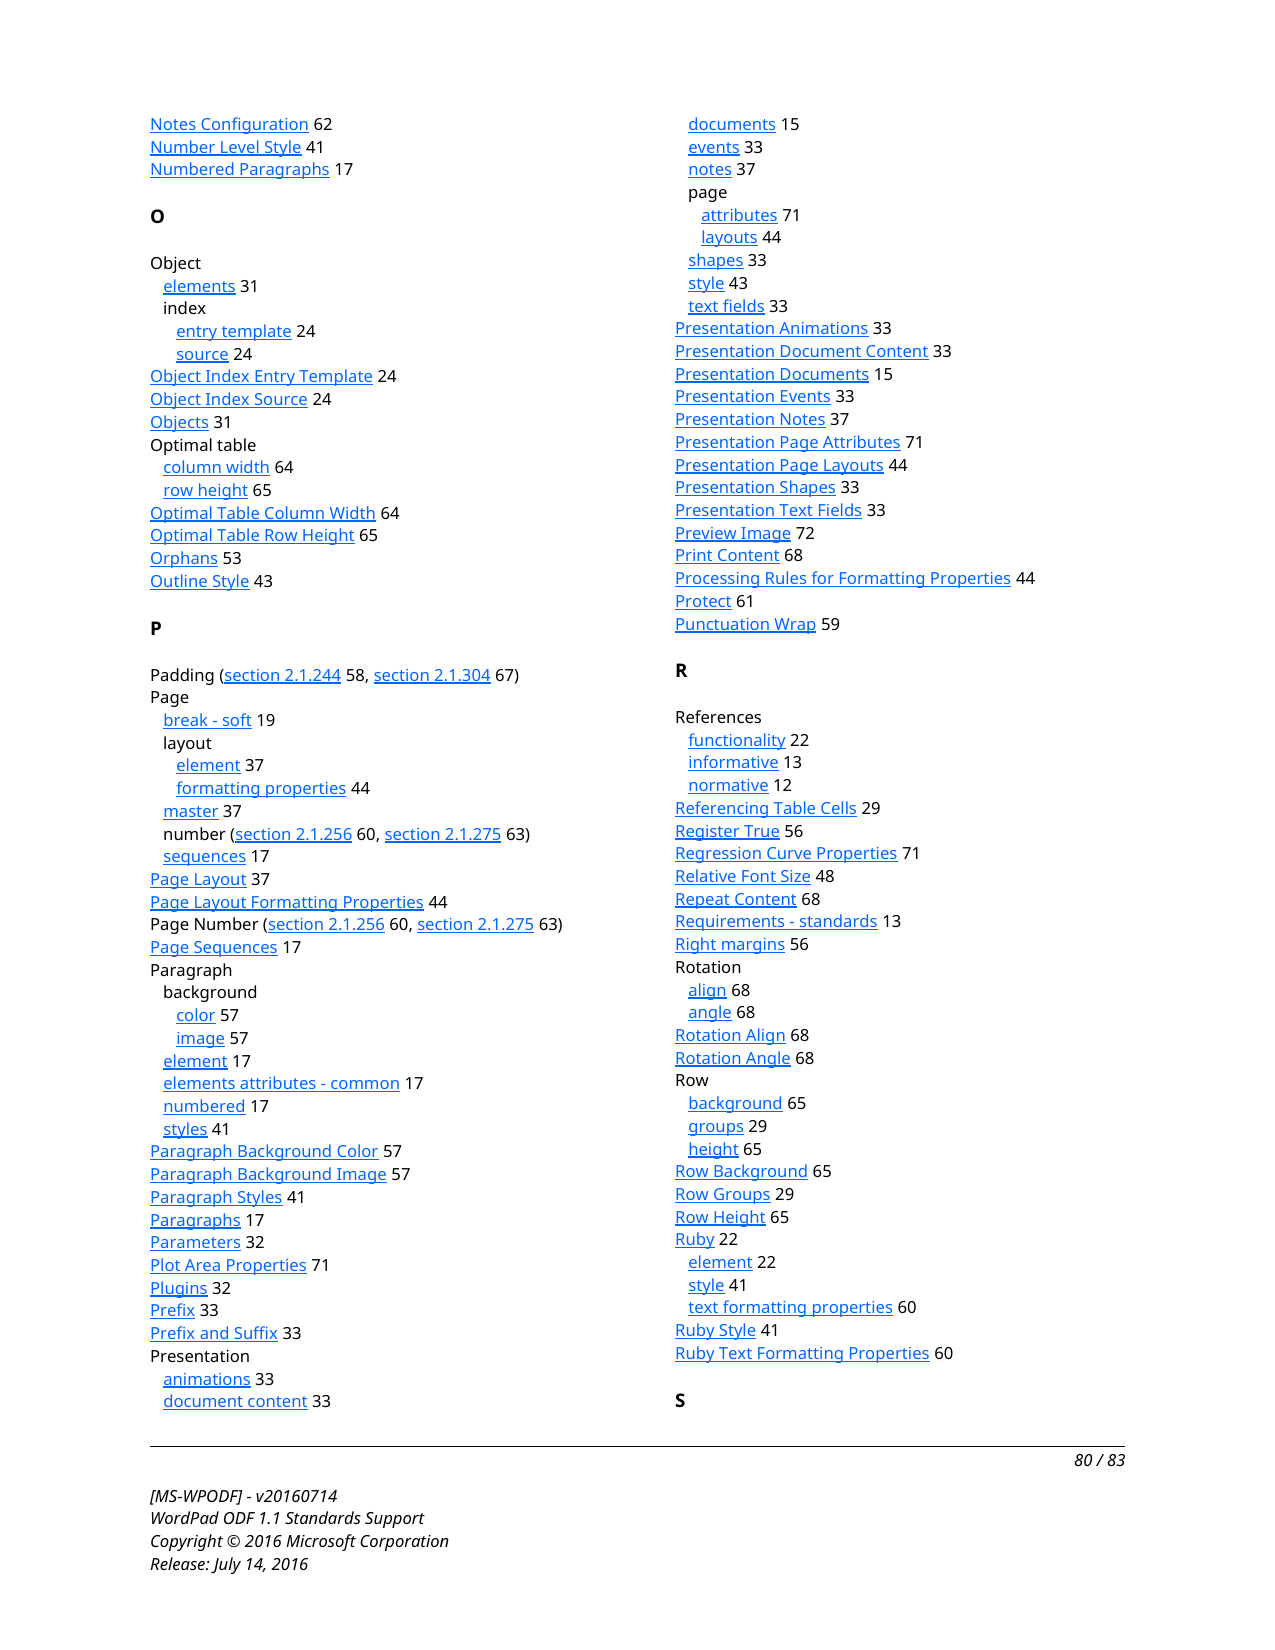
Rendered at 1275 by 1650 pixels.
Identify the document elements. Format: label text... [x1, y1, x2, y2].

text Presentation Events 31 [675, 385, 1125, 408]
text text fields 31 [675, 294, 1125, 317]
text elements 29 [150, 274, 600, 297]
text entry template 22 [150, 320, 600, 342]
text Optimal Table Column Width 60 [150, 501, 600, 524]
text Parameters 30 [150, 1231, 600, 1253]
text layout [150, 731, 600, 754]
text Page Layout 34 [150, 867, 600, 890]
text Preview Image 67 [675, 521, 1125, 544]
text Presentation Notes 35 [675, 408, 1125, 430]
text angle 63 [675, 1001, 1125, 1024]
text element 15 [150, 1049, 600, 1072]
text References [675, 706, 1125, 728]
text Print Content 63 [675, 544, 1125, 567]
text Presentation Animations 31 [675, 317, 1125, 339]
text animations 31 [150, 1367, 600, 1390]
text Page Number (section 2.1.256 56, section 2.1.275 58) [150, 913, 600, 936]
text Ruby Text Formatting Properties 56 [675, 1342, 1125, 1364]
text height 60 [675, 1137, 1125, 1160]
text Referencing Table Cells 27 [675, 797, 1125, 819]
text numbered 16 [150, 1094, 600, 1117]
text Plugins 30 [150, 1276, 600, 1299]
text Register True 52 [675, 819, 1125, 842]
text Row Groups 27 [675, 1183, 1125, 1205]
text Rotation Angle 63 [675, 1046, 1125, 1069]
text text formatting properties 56 [675, 1296, 1125, 1319]
text Optimal table [150, 433, 600, 456]
text Page [150, 686, 600, 708]
text element 20 [675, 1251, 1125, 1273]
text S [675, 1387, 1125, 1412]
text O [150, 203, 600, 229]
text Outline Style 40 [150, 569, 600, 592]
text image 53 [150, 1026, 600, 1049]
text Presentation Shapes 31 [675, 476, 1125, 498]
text Presentation Documents 14 [675, 362, 1125, 385]
text Prefix and Suffix 31 [150, 1322, 600, 1344]
text column width 60 [150, 456, 600, 479]
text notes 35 [675, 158, 1125, 181]
text events 31 [675, 135, 1125, 158]
text document content 31 [150, 1390, 600, 1412]
text Object Index Source 22 [150, 388, 600, 411]
text Ruby Style 38 [675, 1319, 1125, 1342]
text Paragraphs 15 [150, 1208, 600, 1231]
text Row [675, 1069, 1125, 1092]
text Optimal Table Row Height 60 [150, 524, 600, 547]
text element 34 [150, 754, 600, 777]
text index [150, 297, 600, 320]
text Presentation Text Fields 31 [675, 498, 1125, 521]
text sequences 16 [150, 845, 600, 867]
text source 22 [150, 342, 600, 365]
text Objects 29 [150, 411, 600, 433]
text groups 27 [675, 1114, 1125, 1137]
text Paragraph [150, 958, 600, 981]
text Padding (section 2.1.244 54, section 2.1.304 63) [150, 663, 600, 686]
text Regression Curve Properties 66 [675, 842, 1125, 865]
text functionality 20 [675, 728, 1125, 751]
text elements attributes - common 16 [150, 1072, 600, 1094]
text Presentation Page Layouts 41 [675, 453, 1125, 476]
text Number Level Style 39 [150, 135, 600, 158]
text page [675, 181, 1125, 203]
text Numbered Paragraphs 16 [150, 158, 600, 181]
text Paragraph Styles 38 [150, 1185, 600, 1208]
text color 53 [150, 1004, 600, 1026]
text layouts 41 [675, 226, 1125, 249]
text Relative Font Size 45 [675, 865, 1125, 887]
text background [150, 981, 600, 1004]
text Notes Configuration 57 [150, 112, 600, 135]
text Requirements - standards 12 [675, 910, 1125, 933]
text Presentation Document Content 31 [675, 339, 1125, 362]
text Paragraph Background Image 53 [150, 1163, 600, 1185]
text Ruby 20 [675, 1228, 1125, 1251]
text attributes 66 [675, 203, 1125, 226]
text Plot Area Properties 66 [150, 1253, 600, 1276]
text Right margins 52 [675, 933, 1125, 956]
text documents 14 [675, 112, 1125, 135]
text Repeat Content 63 [675, 887, 1125, 910]
text normative 11 [675, 774, 1125, 797]
text shapes 31 [675, 249, 1125, 271]
text Page Sequences 16 [150, 936, 600, 958]
text informative 11 [675, 751, 1125, 774]
text number (section 2.1.256 56, section 2.1.275 58) [150, 822, 600, 845]
text background 60 [675, 1092, 1125, 1114]
text Orphans 49 [150, 547, 600, 569]
text Row Background 60 [675, 1160, 1125, 1183]
text Presentation [150, 1344, 600, 1367]
text Page Layout Formatting Properties 41 [150, 890, 600, 913]
text styles 38 [150, 1117, 600, 1140]
text R [675, 657, 1125, 683]
text align 63 [675, 978, 1125, 1001]
text Paragraph Background Color 53 [150, 1140, 600, 1163]
text Object Index Entry Template 22 [150, 365, 600, 388]
text Presentation Page Attributes 66 [675, 430, 1125, 453]
text Protect 57 [675, 589, 1125, 612]
text style 40 [675, 271, 1125, 294]
text Processing Rules for Formatting Properties 41 [675, 567, 1125, 589]
text style 38 [675, 1273, 1125, 1296]
text Prefix 31 [150, 1299, 600, 1322]
text Object [150, 252, 600, 274]
text Punctuation Wrap 55 [675, 612, 1125, 635]
text row height 60 [150, 479, 600, 501]
text Rotation [675, 956, 1125, 978]
text break - soft 17 [150, 708, 600, 731]
text Row Height 60 [675, 1205, 1125, 1228]
text formatting properties 41 [150, 777, 600, 799]
text Rotation Align 63 [675, 1024, 1125, 1046]
text P [150, 615, 600, 640]
text master 34 [150, 799, 600, 822]
